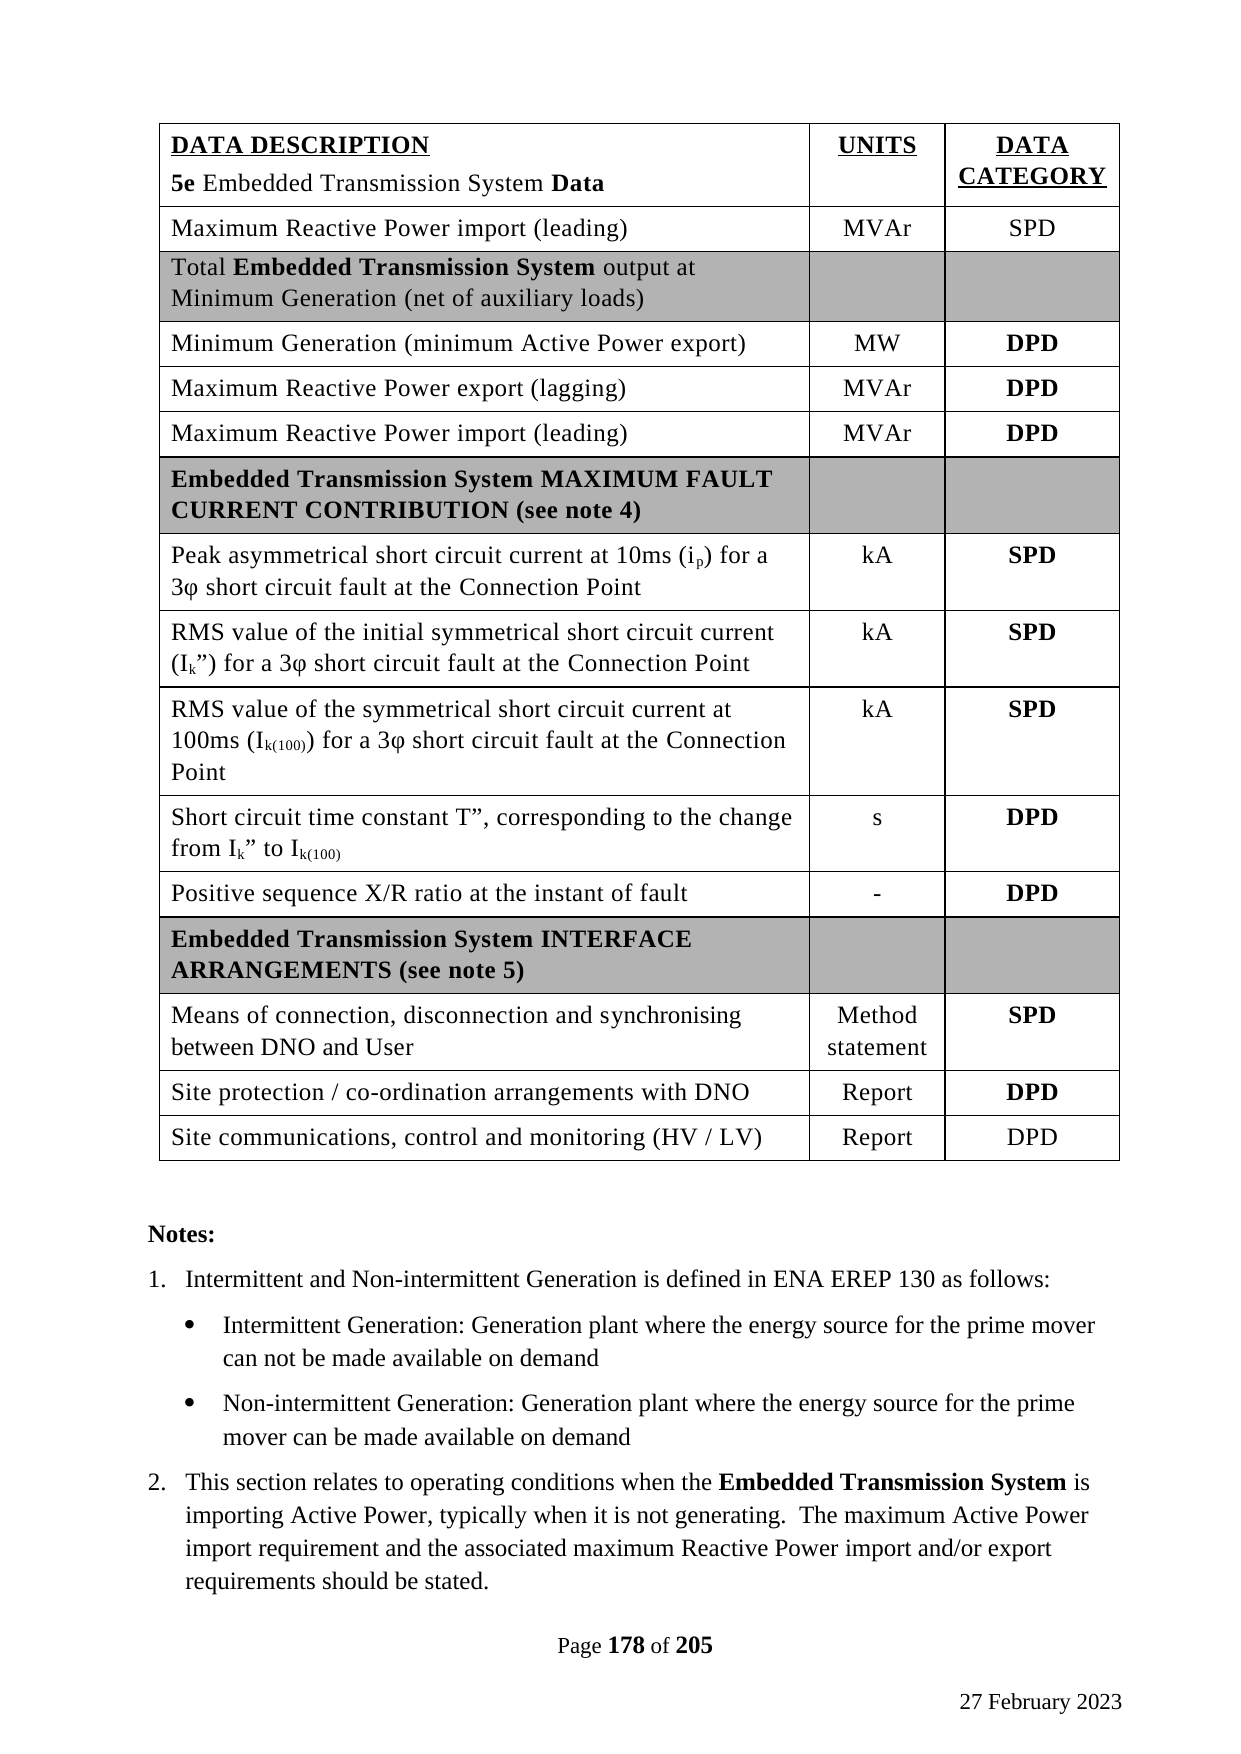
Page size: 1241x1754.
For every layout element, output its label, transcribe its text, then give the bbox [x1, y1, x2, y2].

text Notes: [148, 1219, 1122, 1248]
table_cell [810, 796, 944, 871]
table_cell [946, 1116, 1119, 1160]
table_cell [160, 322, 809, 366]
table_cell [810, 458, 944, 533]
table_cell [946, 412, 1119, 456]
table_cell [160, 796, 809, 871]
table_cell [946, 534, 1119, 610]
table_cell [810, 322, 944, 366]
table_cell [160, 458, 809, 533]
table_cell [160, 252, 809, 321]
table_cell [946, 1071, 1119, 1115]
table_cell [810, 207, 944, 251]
list Intermittent and Non-intermittent Generation is defined in ENA EREP 130 as follows: [148, 1264, 1122, 1293]
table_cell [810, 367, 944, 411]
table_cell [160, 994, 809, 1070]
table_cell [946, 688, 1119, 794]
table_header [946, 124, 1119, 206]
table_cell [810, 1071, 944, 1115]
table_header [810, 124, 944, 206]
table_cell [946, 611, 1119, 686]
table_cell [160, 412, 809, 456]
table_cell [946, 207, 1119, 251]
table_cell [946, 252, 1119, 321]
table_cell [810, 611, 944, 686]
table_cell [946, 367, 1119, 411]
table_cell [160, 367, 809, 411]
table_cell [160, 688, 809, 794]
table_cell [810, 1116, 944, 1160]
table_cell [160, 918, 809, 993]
list Non-intermittent Generation: Generation plant where the energy source for the prime mover can be made available on demand [185, 1388, 1122, 1450]
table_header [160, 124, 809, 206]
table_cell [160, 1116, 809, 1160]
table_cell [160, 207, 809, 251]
list Intermittent Generation: Generation plant where the energy source for the prime mover can not be made available on demand [185, 1310, 1122, 1372]
list This section relates to operating conditions when the Embedded Transmission System is importing Active Power, typically when it is not generating. The maximum Active Power import requirement and the associated maximum Reactive Power import and/or export requirements should be stated. [148, 1467, 1122, 1595]
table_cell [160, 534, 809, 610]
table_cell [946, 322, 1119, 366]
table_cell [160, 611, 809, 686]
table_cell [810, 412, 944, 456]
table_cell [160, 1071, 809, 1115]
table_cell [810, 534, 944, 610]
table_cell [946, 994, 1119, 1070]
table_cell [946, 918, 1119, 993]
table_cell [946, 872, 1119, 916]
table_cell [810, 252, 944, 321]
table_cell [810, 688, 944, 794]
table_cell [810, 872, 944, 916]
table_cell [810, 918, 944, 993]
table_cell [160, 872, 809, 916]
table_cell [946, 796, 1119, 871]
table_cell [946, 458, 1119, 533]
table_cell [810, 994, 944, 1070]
